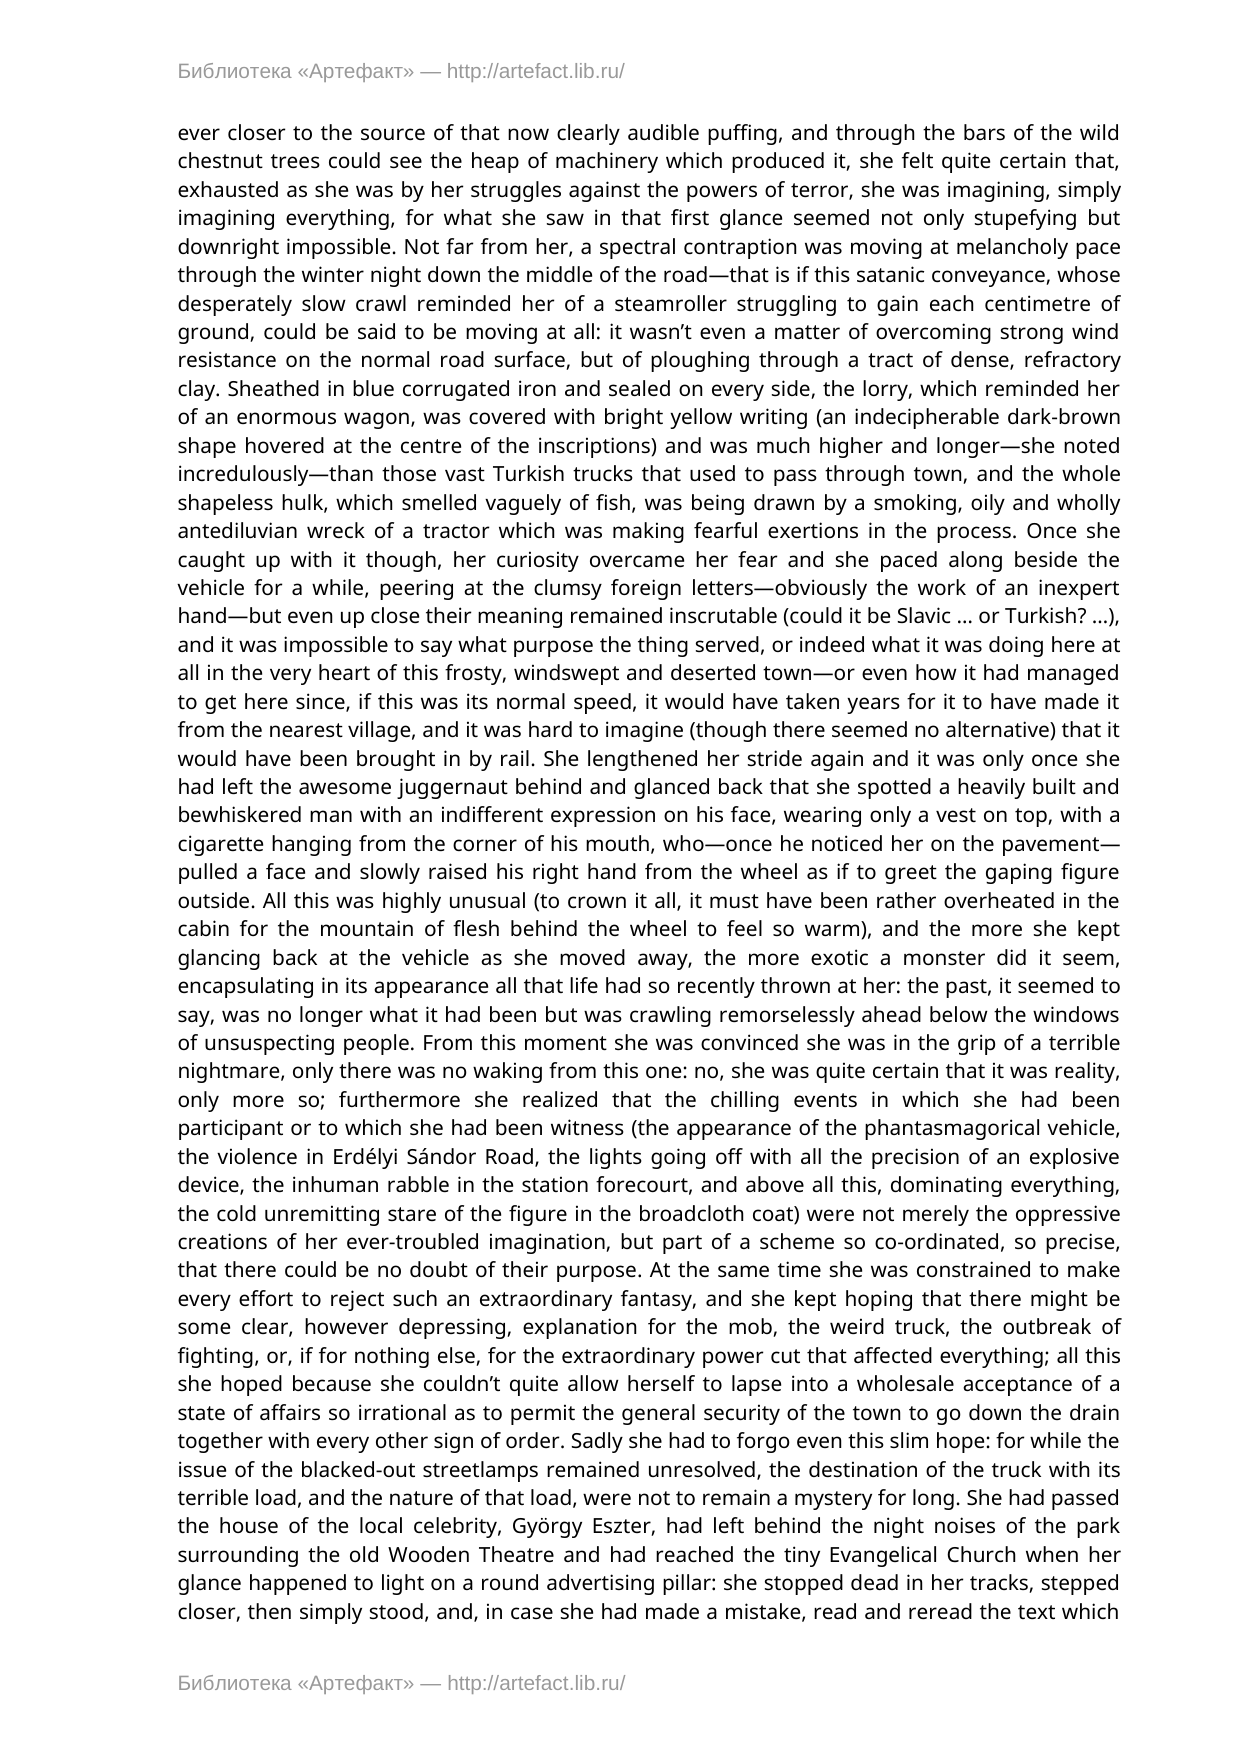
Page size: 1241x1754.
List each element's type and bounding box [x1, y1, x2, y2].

text [177, 118, 1122, 1625]
